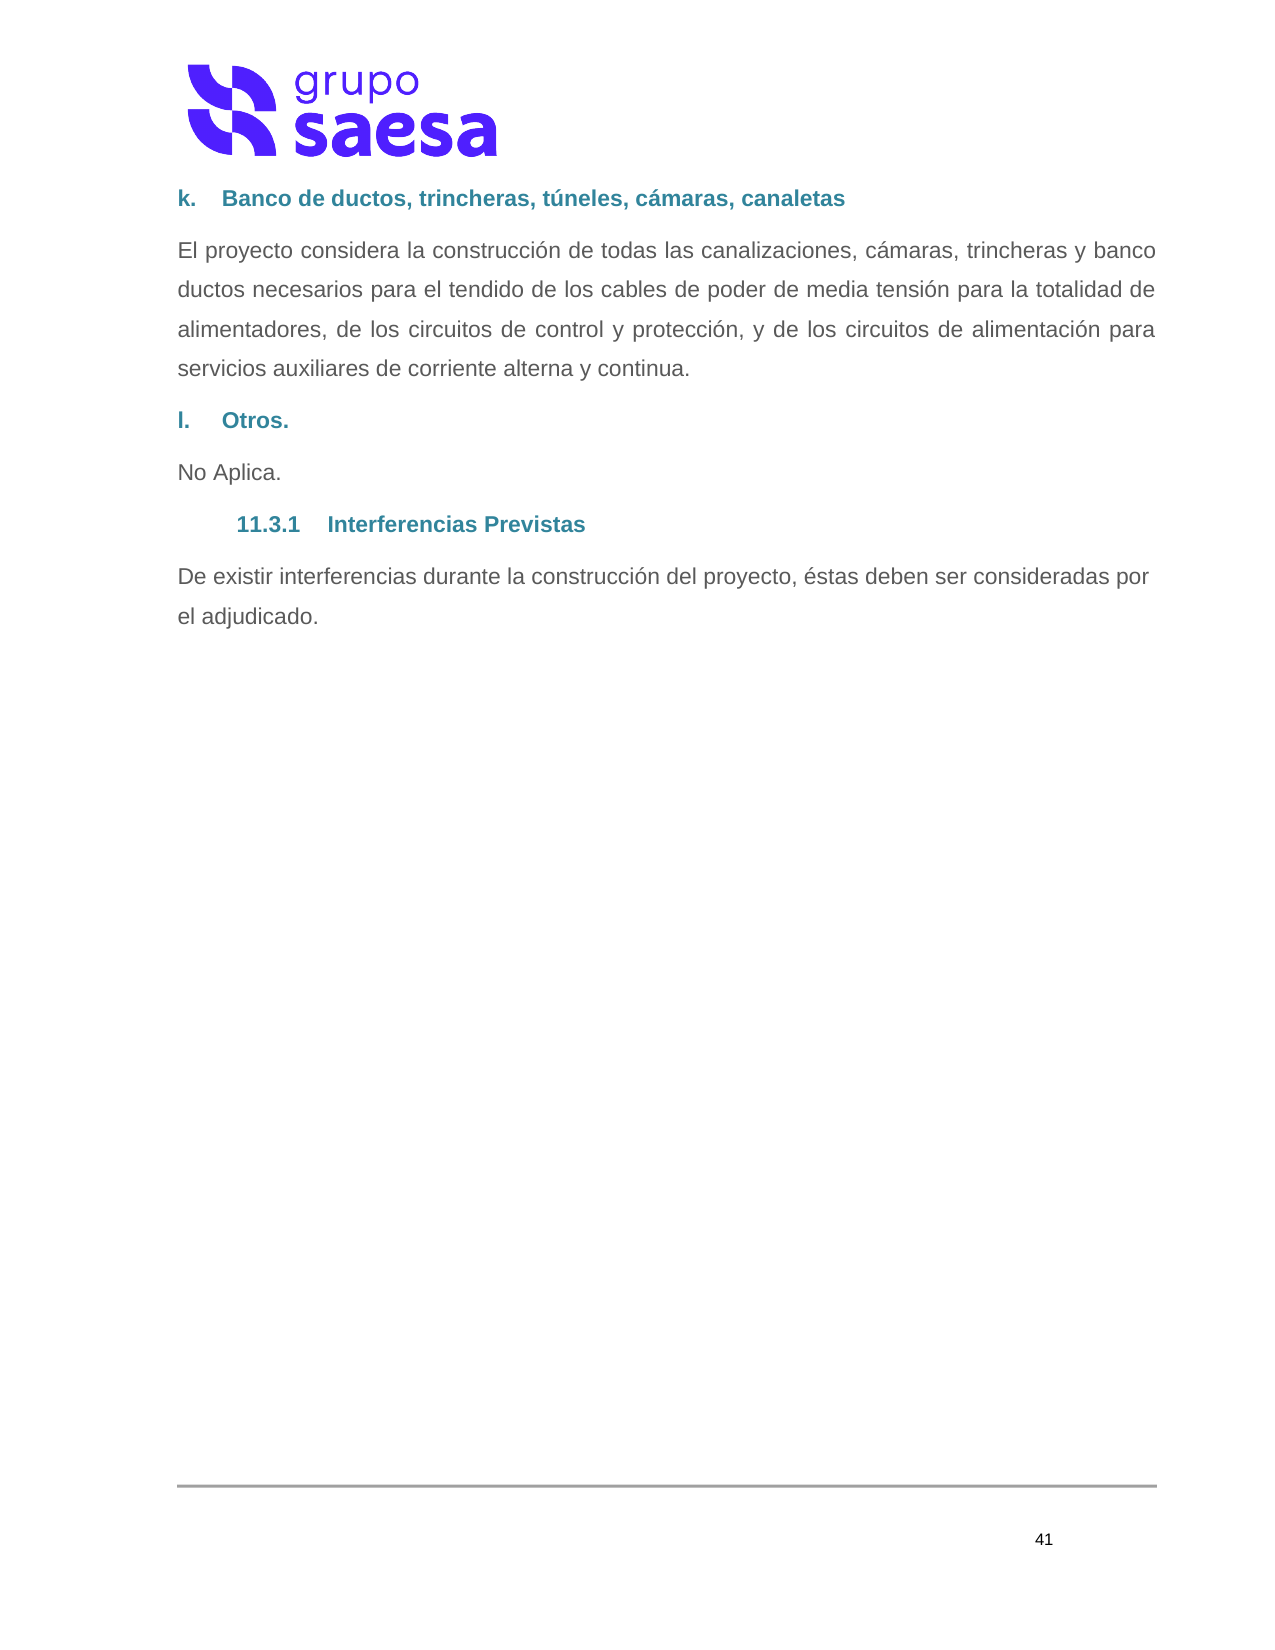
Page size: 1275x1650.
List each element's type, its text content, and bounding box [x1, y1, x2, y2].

list Otros. [177, 407, 1157, 434]
text No Aplica. [177, 459, 1157, 486]
text El proyecto considera la construcción de todas las canalizaciones, cámaras, trincheras y banco ductos necesarios para el tendido de los cables de poder de media tensión para la totalidad de alimentadores, de los circuitos de control y protección, y de los circuitos de alimentación para servicios auxiliares de corriente alterna y continua. [177, 237, 1157, 382]
list Banco de ductos, trincheras, túneles, cámaras, canaletas [177, 185, 1157, 211]
picture [177, 56, 506, 160]
subtitle Interferencias Previstas [236, 511, 1157, 538]
text De existir interferencias durante la construcción del proyecto, éstas deben ser consideradas por el adjudicado. [177, 563, 1157, 629]
